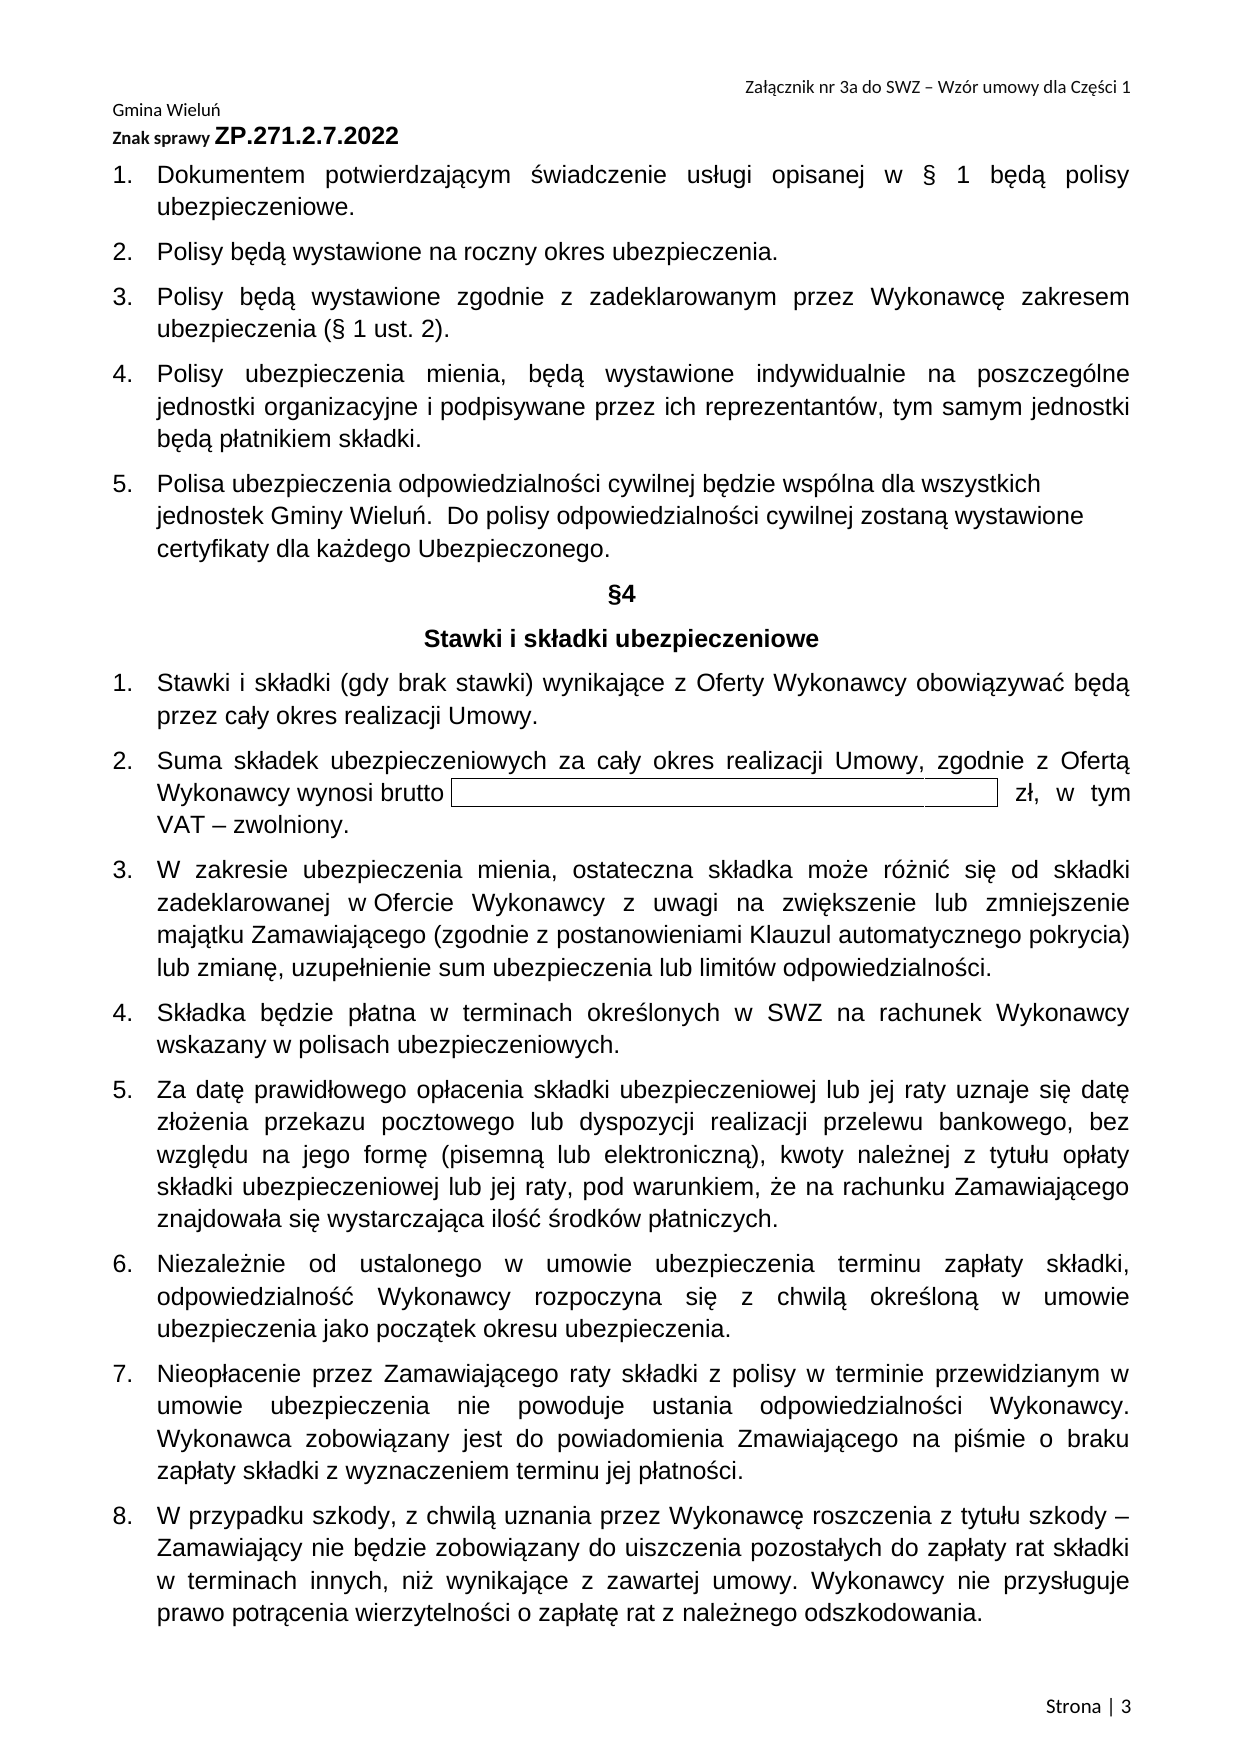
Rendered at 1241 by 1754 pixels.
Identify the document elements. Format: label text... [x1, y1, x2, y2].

list Składka będzie płatna w terminach określonych w SWZ na rachunek Wykonawcy wskazany w polisach ubezpieczeniowych. [112, 997, 1131, 1059]
list Polisy ubezpieczenia mienia, będą wystawione indywidualnie na poszczególne jednostki organizacyjne i podpisywane przez ich reprezentantów, tym samym jednostki będą płatnikiem składki. [112, 359, 1131, 453]
list Polisy będą wystawione na roczny okres ubezpieczenia. [112, 237, 1131, 266]
list Nieopłacenie przez Zamawiającego raty składki z polisy w terminie przewidzianym w umowie ubezpieczenia nie powoduje ustania odpowiedzialności Wykonawcy. Wykonawca zobowiązany jest do powiadomienia Zmawiającego na piśmie o braku zapłaty składki z wyznaczeniem terminu jej płatności. [112, 1359, 1131, 1485]
list Stawki i składki (gdy brak stawki) wynikające z Oferty Wykonawcy obowiązywać będą przez cały okres realizacji Umowy. [112, 668, 1131, 729]
text §4 [112, 579, 1131, 607]
list Niezależnie od ustalonego w umowie ubezpieczenia terminu zapłaty składki, odpowiedzialność Wykonawcy rozpoczyna się z chwilą określoną w umowie ubezpieczenia jako początek okresu ubezpieczenia. [112, 1249, 1131, 1343]
list Dokumentem potwierdzającym świadczenie usługi opisanej w § 1 będą polisy ubezpieczeniowe. [112, 160, 1131, 221]
list Suma składek ubezpieczeniowych za cały okres realizacji Umowy, zgodnie z Ofertą Wykonawcy wynosi brutto zł, w tym VAT – zwolniony. [112, 746, 1131, 839]
list W zakresie ubezpieczenia mienia, ostateczna składka może różnić się od składki zadeklarowanej w Ofercie Wykonawcy z uwagi na zwiększenie lub zmniejszenie majątku Zamawiającego (zgodnie z postanowieniami Klauzul automatycznego pokrycia) lub zmianę, uzupełnienie sum ubezpieczenia lub limitów odpowiedzialności. [112, 855, 1131, 981]
list Polisa ubezpieczenia odpowiedzialności cywilnej będzie wspólna dla wszystkich jednostek Gminy Wieluń. Do polisy odpowiedzialności cywilnej zostaną wystawione certyfikaty dla każdego Ubezpieczonego. [112, 469, 1131, 562]
text Stawki i składki ubezpieczeniowe [112, 623, 1131, 652]
list W przypadku szkody, z chwilą uznania przez Wykonawcę roszczenia z tytułu szkody – Zamawiający nie będzie zobowiązany do uiszczenia pozostałych do zapłaty rat składki w terminach innych, niż wynikające z zawartej umowy. Wykonawcy nie przysługuje prawo potrącenia wierzytelności o zapłatę rat z należnego odszkodowania. [112, 1501, 1131, 1627]
list Polisy będą wystawione zgodnie z zadeklarowanym przez Wykonawcę zakresem ubezpieczenia (§ 1 ust. 2). [112, 282, 1131, 343]
list Za datę prawidłowego opłacenia składki ubezpieczeniowej lub jej raty uznaje się datę złożenia przekazu pocztowego lub dyspozycji realizacji przelewu bankowego, bez względu na jego formę (pisemną lub elektroniczną), kwoty należnej z tytułu opłaty składki ubezpieczeniowej lub jej raty, pod warunkiem, że na rachunku Zamawiającego znajdowała się wystarczająca ilość środków płatniczych. [112, 1075, 1131, 1233]
